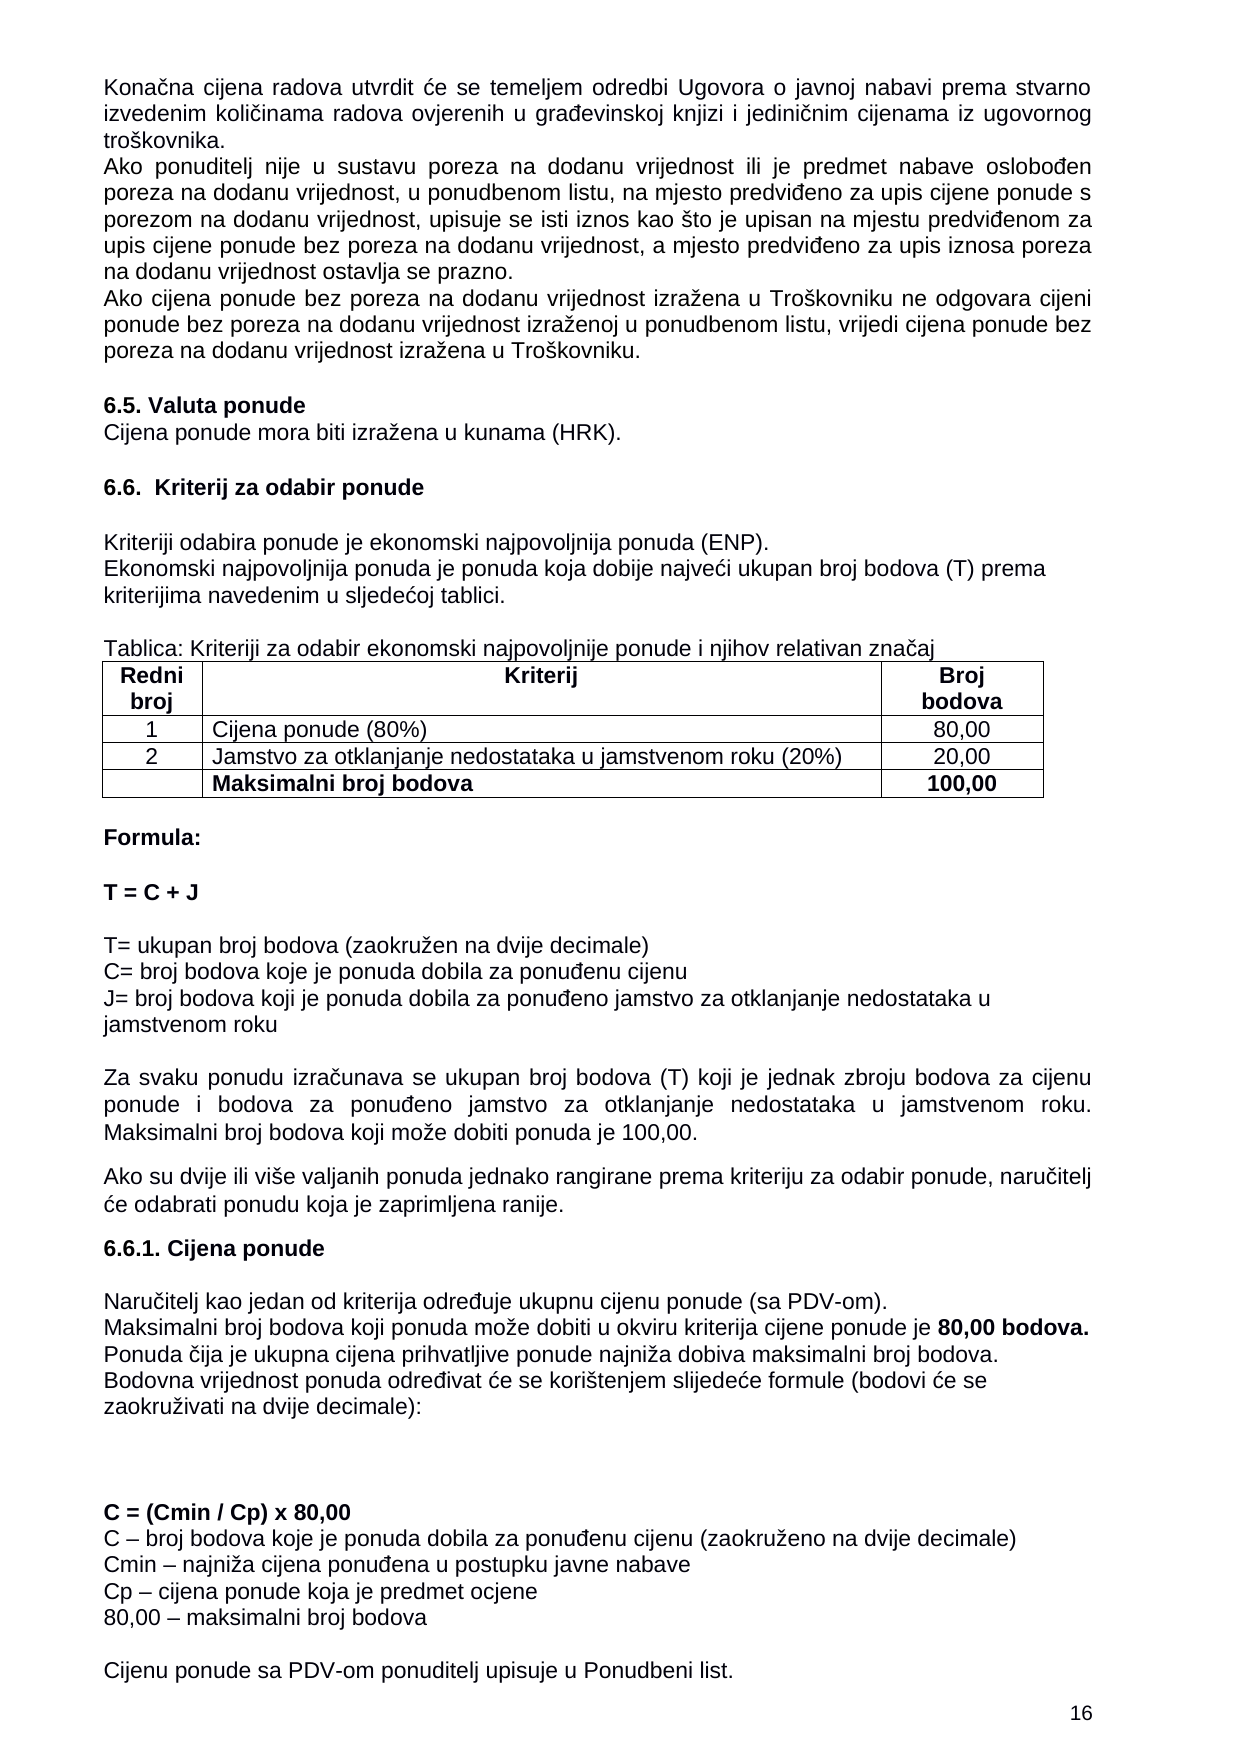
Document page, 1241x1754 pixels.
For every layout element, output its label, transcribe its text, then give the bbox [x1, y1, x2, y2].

text Ponuda čija je ukupna cijena prihvatljive ponude najniža dobiva maksimalni broj bodova. [103, 1341, 1092, 1367]
text Cp – cijena ponude koja je predmet ocjene [103, 1578, 1092, 1604]
text 6.5. Valuta ponude [103, 392, 1092, 419]
text Ekonomski najpovoljnija ponuda je ponuda koja dobije najveći ukupan broj bodova (T) prema kriterijima navedenim u sljedećoj tablici. [103, 555, 1092, 608]
text 6.6.1. Cijena ponude [103, 1235, 1092, 1261]
table_cell Maksimalni broj bodova [203, 770, 881, 797]
text Bodovna vrijednost ponuda određivat će se korištenjem slijedeće formule (bodovi će se zaokruživati na dvije decimale): [103, 1367, 1092, 1419]
table_cell 20,00 [882, 743, 1043, 769]
table_cell [103, 770, 202, 797]
table_header Kriterij [203, 662, 881, 714]
text Maksimalni broj bodova koji ponuda može dobiti u okviru kriterija cijene ponude je 80,00 bodova. [103, 1314, 1092, 1341]
text Kriteriji odabira ponude je ekonomski najpovoljnija ponuda (ENP). [103, 529, 1092, 555]
table_cell 2 [103, 743, 202, 769]
table_header Broj bodova [882, 662, 1043, 714]
text Ako su dvije ili više valjanih ponuda jednako rangirane prema kriteriju za odabir ponude, naručitelj će odabrati ponudu koja je zaprimljena ranije. [103, 1163, 1092, 1217]
text T = C + J [103, 879, 1092, 906]
table_header Redni broj [103, 662, 202, 714]
table_cell Cijena ponude (80%) [203, 716, 881, 742]
text Konačna cijena radova utvrdit će se temeljem odredbi Ugovora o javnoj nabavi prema stvarno izvedenim količinama radova ovjerenih u građevinskoj knjizi i jediničnim cijenama iz ugovornog troškovnika. [103, 74, 1092, 153]
text C = (Cmin / Cp) x 80,00 [103, 1499, 1092, 1525]
table_cell 100,00 [882, 770, 1043, 797]
text Cijenu ponude sa PDV-om ponuditelj upisuje u Ponudbeni list. [103, 1657, 1092, 1683]
text Formula: [103, 824, 1092, 851]
text Ako cijena ponude bez poreza na dodanu vrijednost izražena u Troškovniku ne odgovara cijeni ponude bez poreza na dodanu vrijednost izraženoj u ponudbenom listu, vrijedi cijena ponude bez poreza na dodanu vrijednost izražena u Troškovniku. [103, 285, 1092, 364]
text Tablica: Kriteriji za odabir ekonomski najpovoljnije ponude i njihov relativan značaj [103, 634, 1092, 661]
table_cell 1 [103, 716, 202, 742]
text Ako ponuditelj nije u sustavu poreza na dodanu vrijednost ili je predmet nabave oslobođen poreza na dodanu vrijednost, u ponudbenom listu, na mjesto predviđeno za upis cijene ponude s porezom na dodanu vrijednost, upisuje se isti iznos kao što je upisan na mjestu predviđenom za upis cijene ponude bez poreza na dodanu vrijednost, a mjesto predviđeno za upis iznosa poreza na dodanu vrijednost ostavlja se prazno. [103, 153, 1092, 285]
text C – broj bodova koje je ponuda dobila za ponuđenu cijenu (zaokruženo na dvije decimale) [103, 1525, 1092, 1551]
text T= ukupan broj bodova (zaokružen na dvije decimale) [103, 932, 1092, 958]
text Za svaku ponudu izračunava se ukupan broj bodova (T) koji je jednak zbroju bodova za cijenu ponude i bodova za ponuđeno jamstvo za otklanjanje nedostataka u jamstvenom roku. Maksimalni broj bodova koji može dobiti ponuda je 100,00. [103, 1064, 1092, 1145]
text J= broj bodova koji je ponuda dobila za ponuđeno jamstvo za otklanjanje nedostataka u jamstvenom roku [103, 985, 1092, 1037]
table_cell 80,00 [882, 716, 1043, 742]
text Cijena ponude mora biti izražena u kunama (HRK). [103, 419, 1092, 445]
text Naručitelj kao jedan od kriterija određuje ukupnu cijenu ponude (sa PDV-om). [103, 1288, 1092, 1314]
table_cell Jamstvo za otklanjanje nedostataka u jamstvenom roku (20%) [203, 743, 881, 769]
text Cmin – najniža cijena ponuđena u postupku javne nabave [103, 1551, 1092, 1578]
text 80,00 – maksimalni broj bodova [103, 1604, 1092, 1630]
text C= broj bodova koje je ponuda dobila za ponuđenu cijenu [103, 958, 1092, 985]
text 6.6. Kriterij za odabir ponude [103, 474, 1092, 500]
